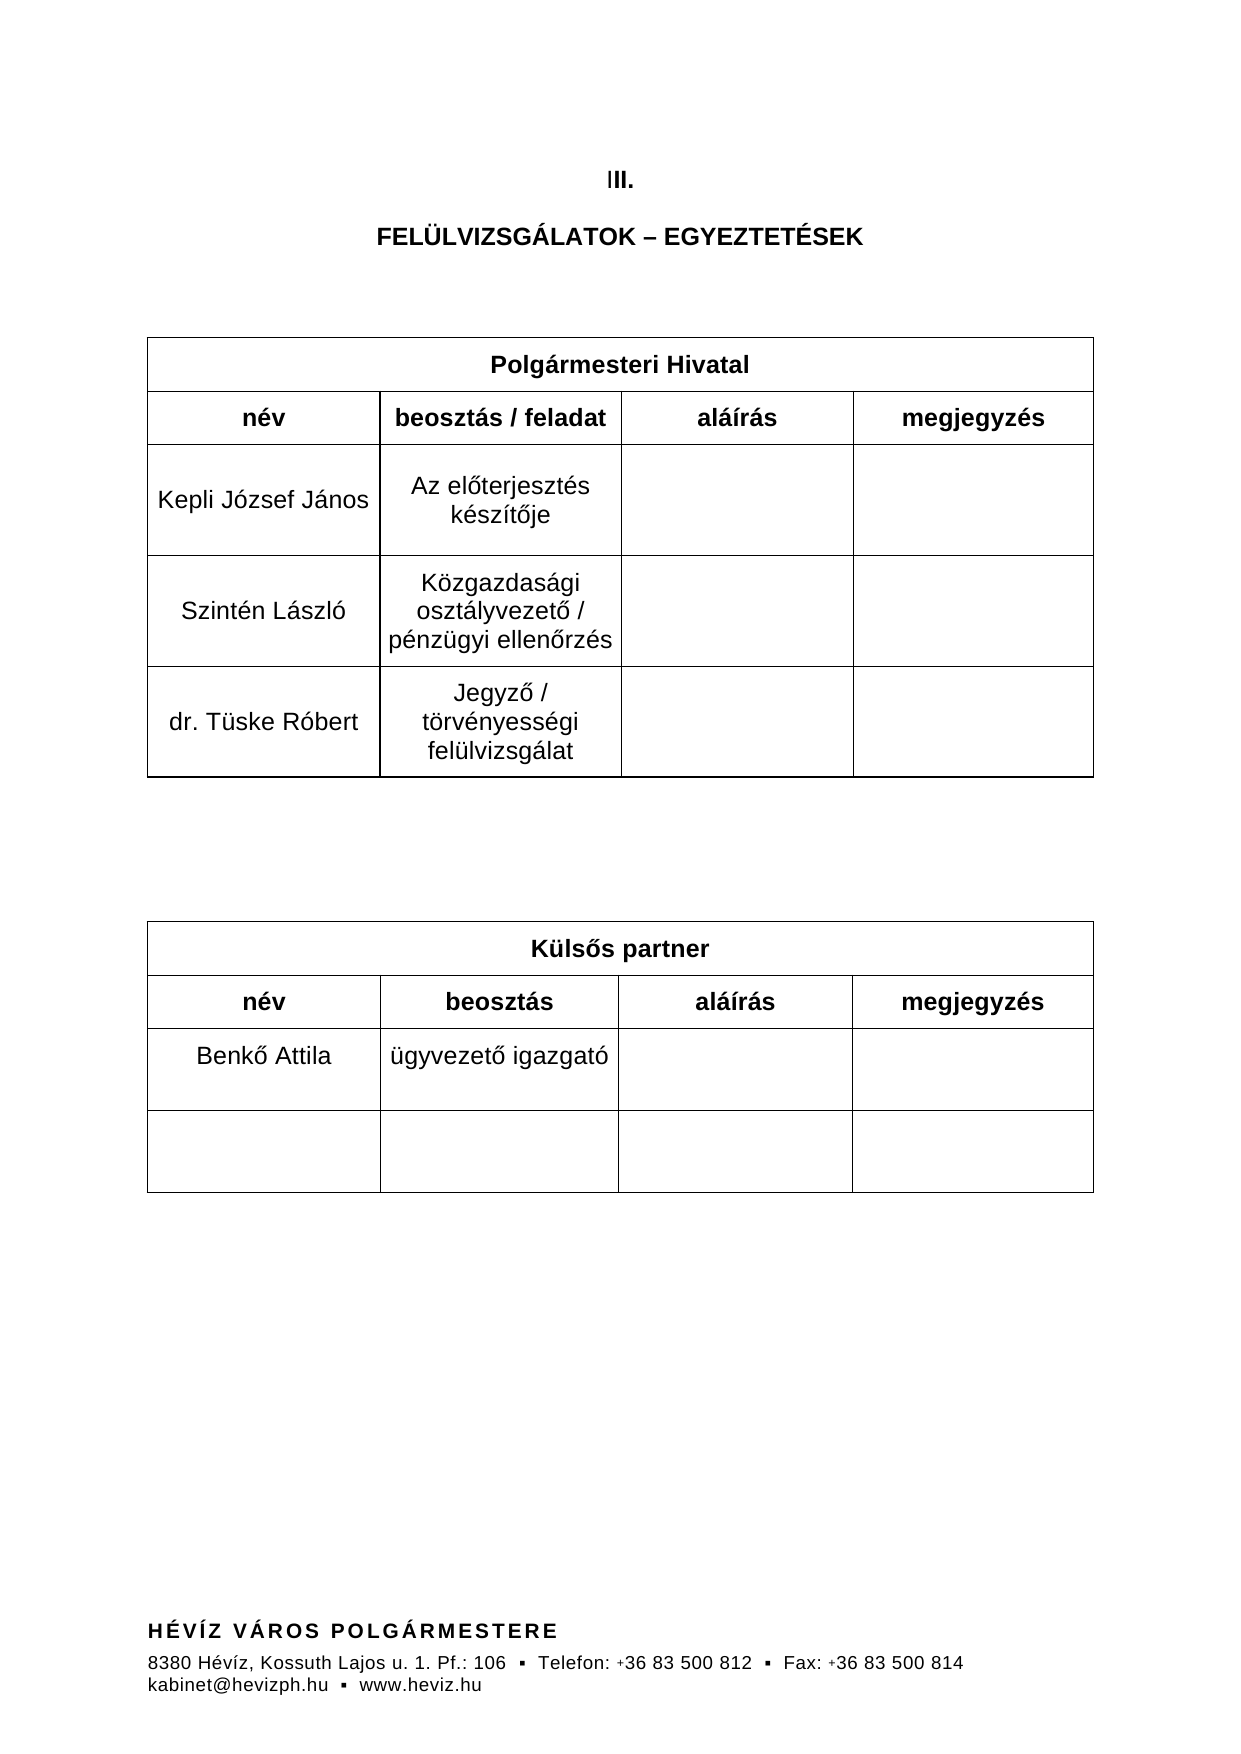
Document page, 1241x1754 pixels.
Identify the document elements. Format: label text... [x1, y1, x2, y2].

table_header Külsős partner [148, 922, 1093, 974]
table_cell név [148, 392, 379, 444]
table_cell Közgazdasági osztályvezető / pénzügyi ellenőrzés [381, 556, 621, 666]
table_cell név [148, 976, 380, 1028]
table_cell [622, 445, 853, 555]
table_cell [854, 556, 1093, 666]
table_cell Szintén László [148, 556, 379, 666]
table_cell megjegyzés [854, 392, 1093, 444]
table_cell megjegyzés [853, 976, 1093, 1028]
table_cell [853, 1111, 1093, 1192]
table_cell [381, 1111, 618, 1192]
table_cell [619, 1029, 852, 1110]
table_cell [854, 445, 1093, 555]
table_cell ügyvezető igazgató [381, 1029, 618, 1110]
table_cell beosztás / feladat [381, 392, 621, 444]
text III. [148, 165, 1093, 193]
table_cell [148, 1111, 380, 1192]
table_cell beosztás [381, 976, 618, 1028]
table_header Polgármesteri Hivatal [148, 338, 1093, 391]
table_cell aláírás [622, 392, 853, 444]
table_cell Jegyző / törvényességi felülvizsgálat [381, 667, 621, 776]
table_cell Az előterjesztés készítője [381, 445, 621, 555]
table_cell dr. Tüske Róbert [148, 667, 379, 776]
table_cell Benkő Attila [148, 1029, 380, 1110]
table_cell [622, 556, 853, 666]
text FELÜLVIZSGÁLATOK – EGYEZTETÉSEK [148, 222, 1093, 251]
table_cell [619, 1111, 852, 1192]
table_cell aláírás [619, 976, 852, 1028]
table_cell Kepli József János [148, 445, 379, 555]
table_cell [853, 1029, 1093, 1110]
table_cell [622, 667, 853, 776]
table_cell [854, 667, 1093, 776]
